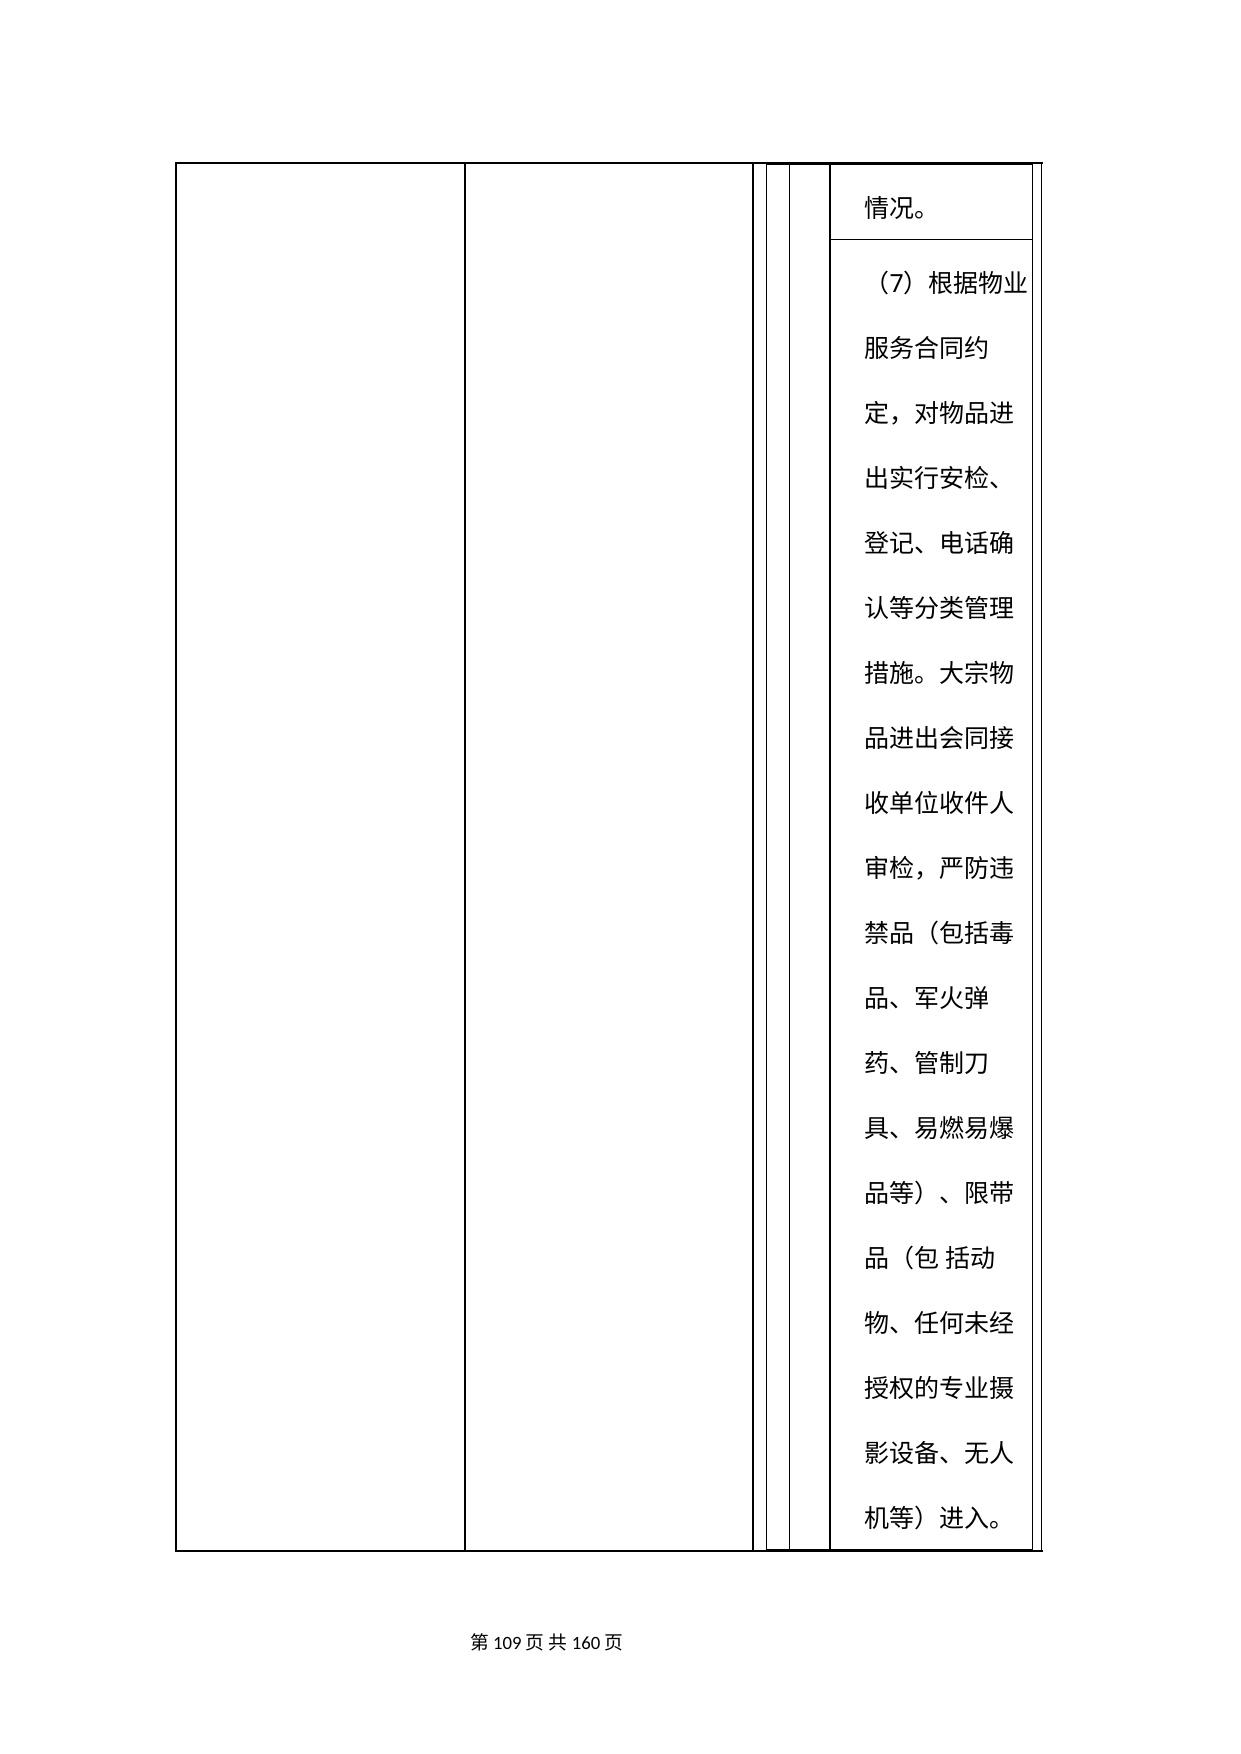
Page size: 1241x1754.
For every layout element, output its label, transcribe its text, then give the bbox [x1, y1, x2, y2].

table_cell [831, 240, 1032, 1549]
table_cell [466, 164, 752, 1550]
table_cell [1033, 164, 1041, 1550]
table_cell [790, 165, 829, 1549]
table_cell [767, 165, 789, 1549]
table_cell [831, 165, 1032, 239]
table_cell 2 [177, 164, 464, 1550]
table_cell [754, 164, 766, 1550]
